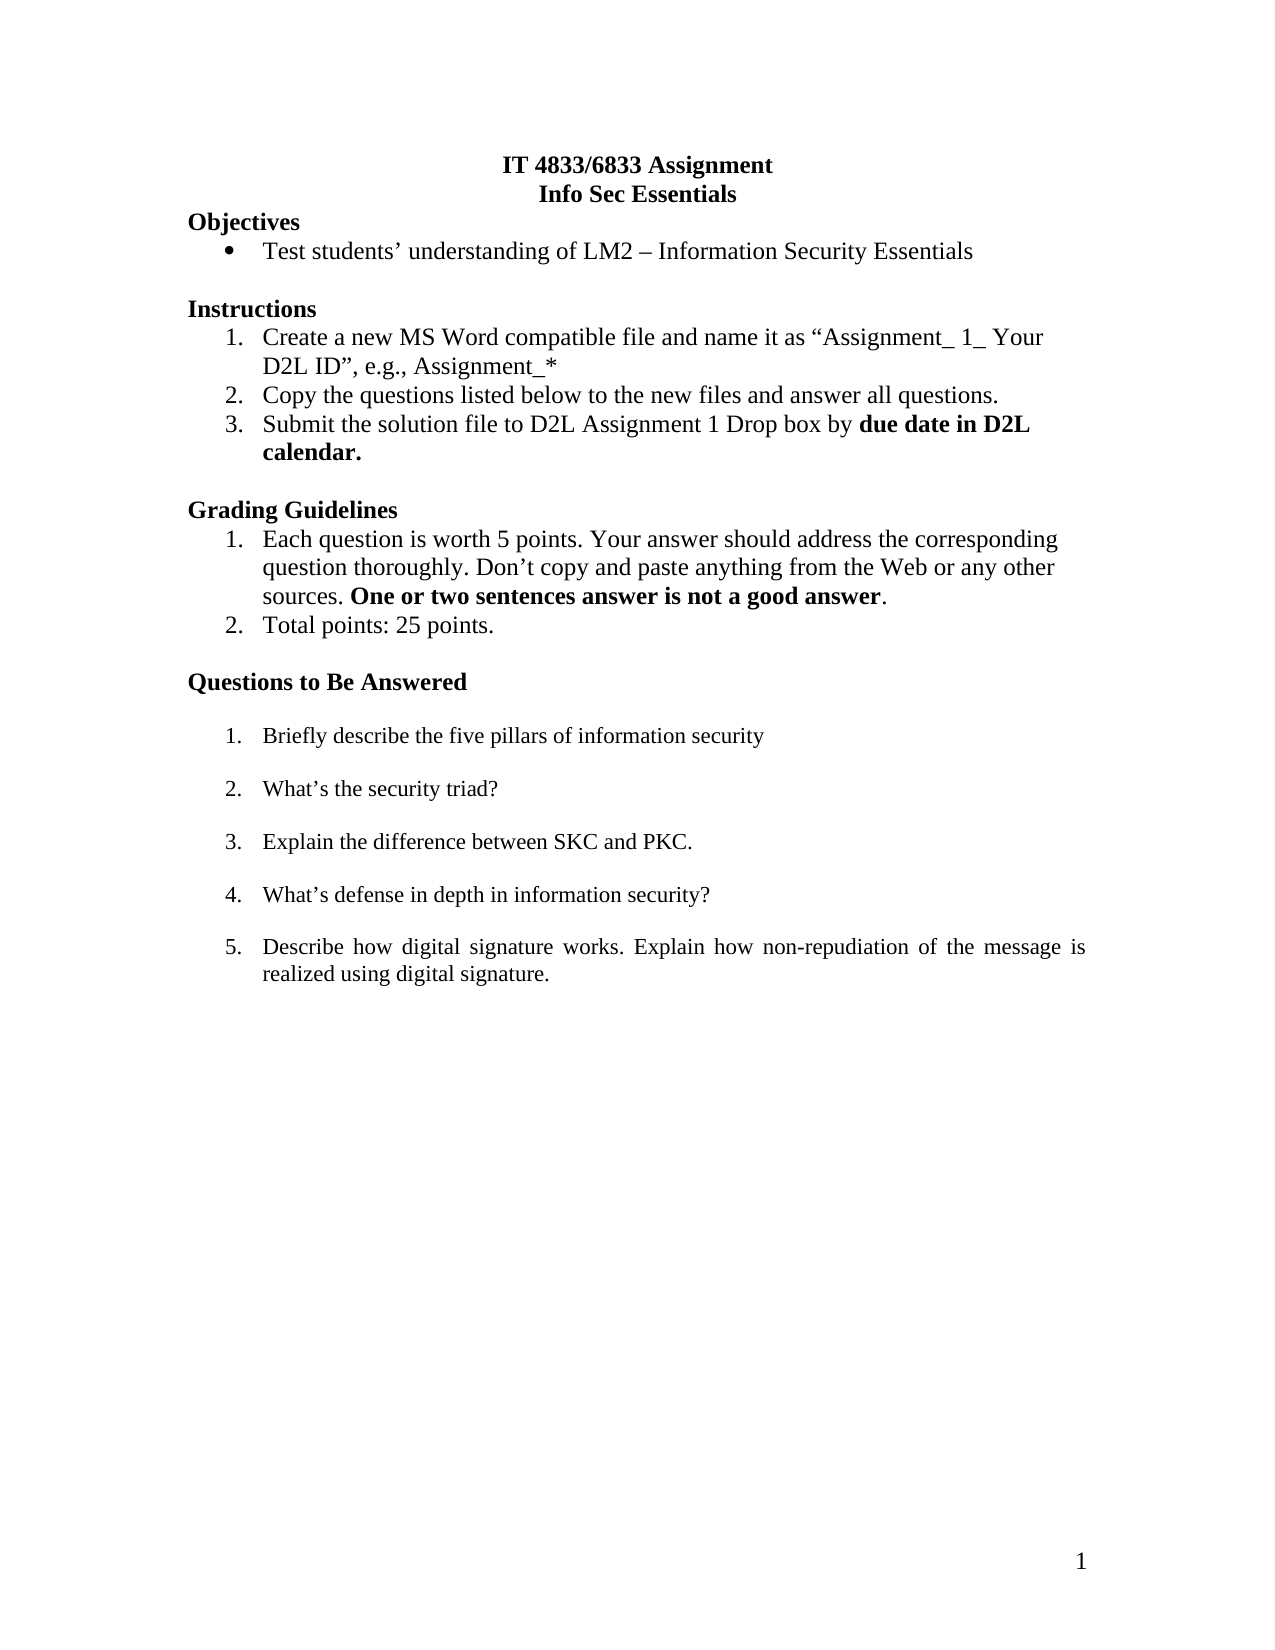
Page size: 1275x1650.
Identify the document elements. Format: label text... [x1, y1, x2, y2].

list What’s defense in depth in information security? [225, 881, 1087, 907]
list Total points: 25 points. [225, 610, 1087, 639]
text Info Sec Essentials [187, 179, 1087, 207]
list Create a new MS Word compatible file and name it as “Assignment_ 1_ Your D2L ID”, e.g., Assignment_* [225, 322, 1087, 380]
list Each question is worth 5 points. Your answer should address the corresponding question thoroughly. Don’t copy and paste anything from the Web or any other sources. One or two sentences answer is not a good answer. [225, 524, 1087, 610]
list Briefly describe the five pillars of information security [225, 723, 1087, 749]
list Test students’ understanding of LM2 – Information Security Essentials [225, 236, 1087, 265]
text Grading Guidelines [187, 495, 1087, 524]
text Questions to Be Answered [187, 667, 1087, 696]
text Objectives [187, 207, 1087, 236]
list Describe how digital signature works. Explain how non-repudiation of the message is realized using digital signature. [225, 933, 1087, 986]
list Explain the difference between SKC and PKC. [225, 828, 1087, 854]
list What’s the security triad? [225, 775, 1087, 802]
text Instructions [187, 294, 1087, 322]
list Copy the questions listed below to the new files and answer all questions. [225, 380, 1087, 409]
text IT 4833/6833 Assignment [187, 150, 1087, 179]
list Submit the solution file to D2L Assignment 1 Drop box by due date in D2L calendar. [225, 409, 1087, 466]
